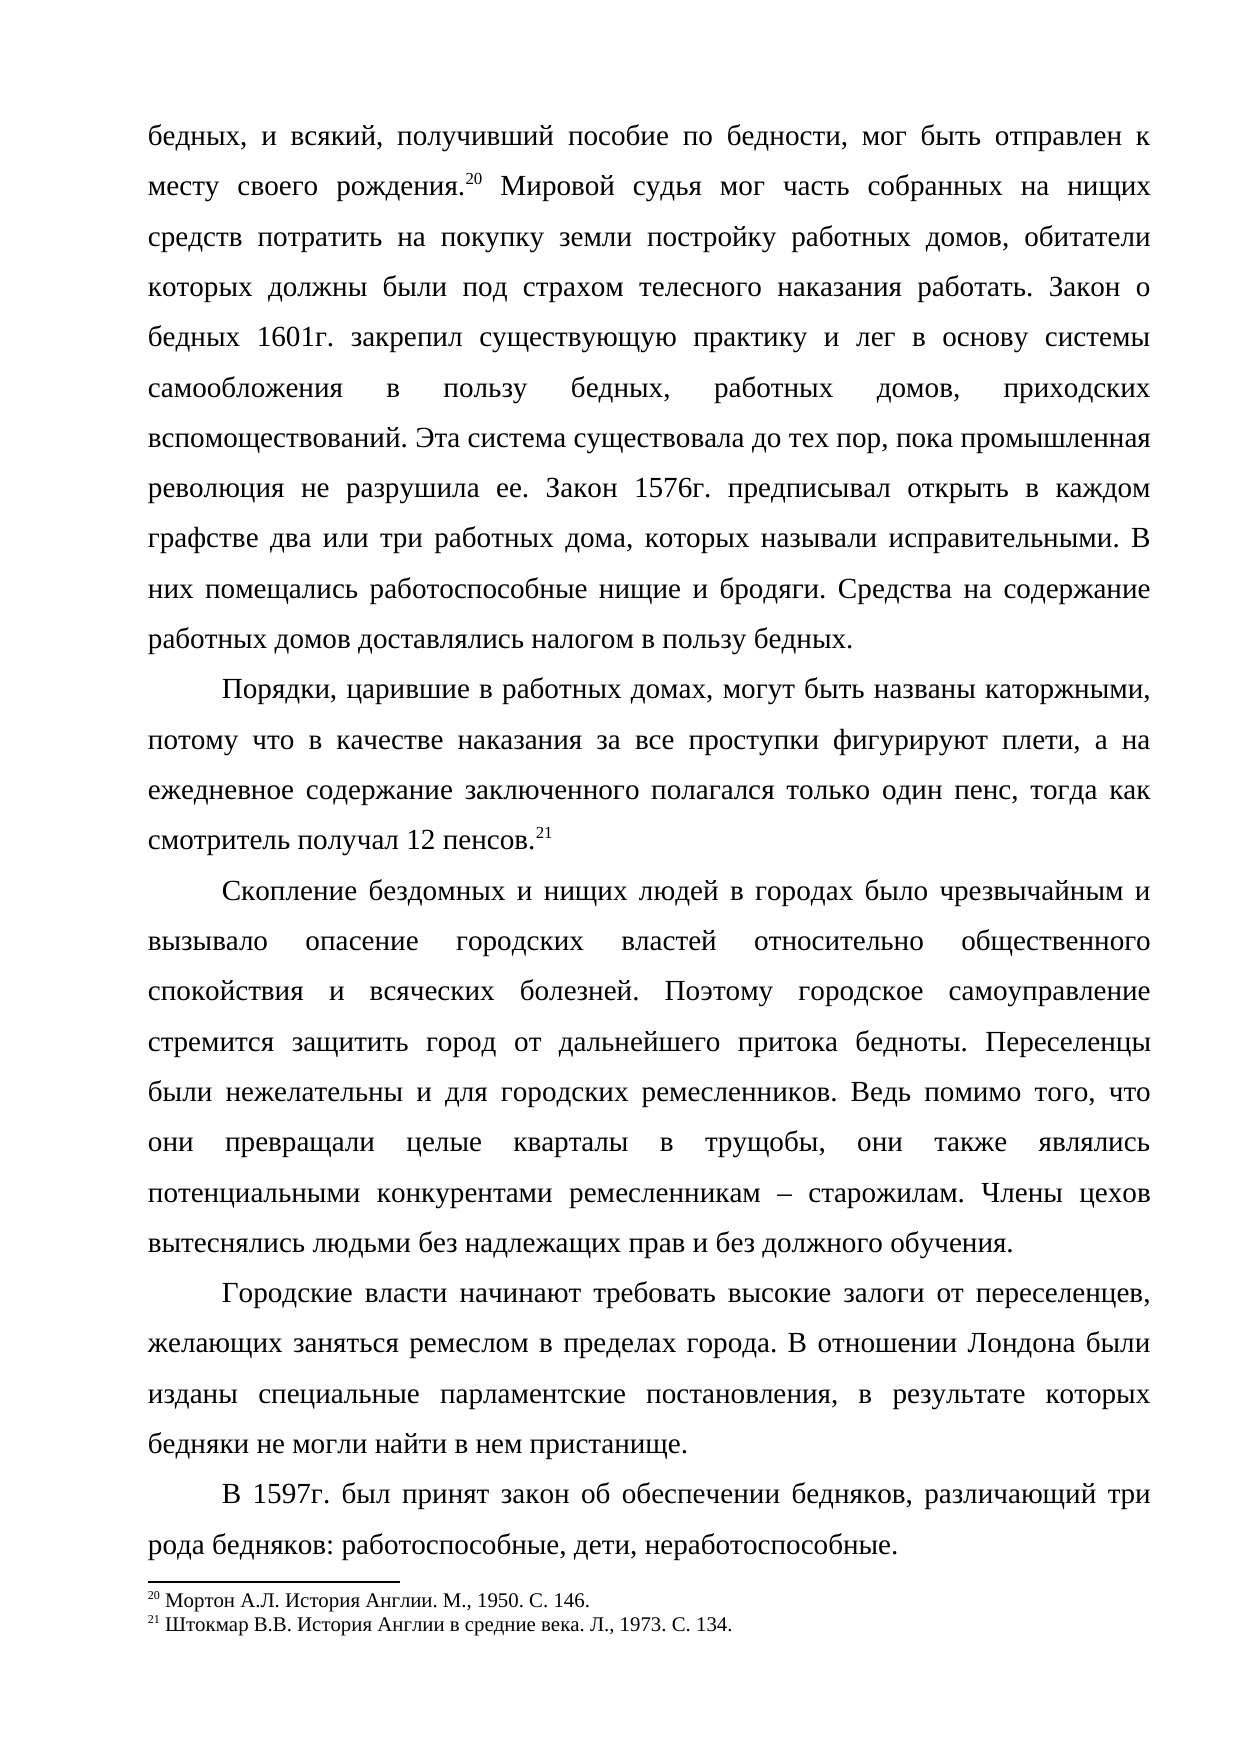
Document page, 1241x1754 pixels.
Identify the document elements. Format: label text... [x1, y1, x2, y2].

text Порядки, царившие в работных домах, могут быть названы каторжными, потому что в качестве наказания за все проступки фигурируют плети, а на ежедневное содержание заключенного полагался только один пенс, тогда как смотритель получал 12 пенсов. [148, 672, 1152, 856]
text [148, 118, 1152, 655]
text Скопление бездомных и нищих людей в городах было чрезвычайным и вызывало опасение городских властей относительно общественного спокойствия и всяческих болезней. Поэтому городское самоуправление стремится защитить город от дальнейшего притока бедноты. Переселенцы были нежелательны и для городских ремесленников. Ведь помимо того, что они превращали целые кварталы в трущобы, они также являлись потенциальными конкурентами ремесленникам – старожилам. Члены цехов вытеснялись людьми без надлежащих прав и без должного обучения. [148, 873, 1152, 1258]
text Городские власти начинают требовать высокие залоги от переселенцев, желающих заняться ремеслом в пределах города. В отношении Лондона были изданы специальные парламентские постановления, в результате которых бедняки не могли найти в нем пристанище. [148, 1275, 1152, 1460]
text В 1597г. был принят закон об обеспечении бедняков, различающий три рода бедняков: работоспособные, дети, неработоспособные. [148, 1477, 1152, 1560]
